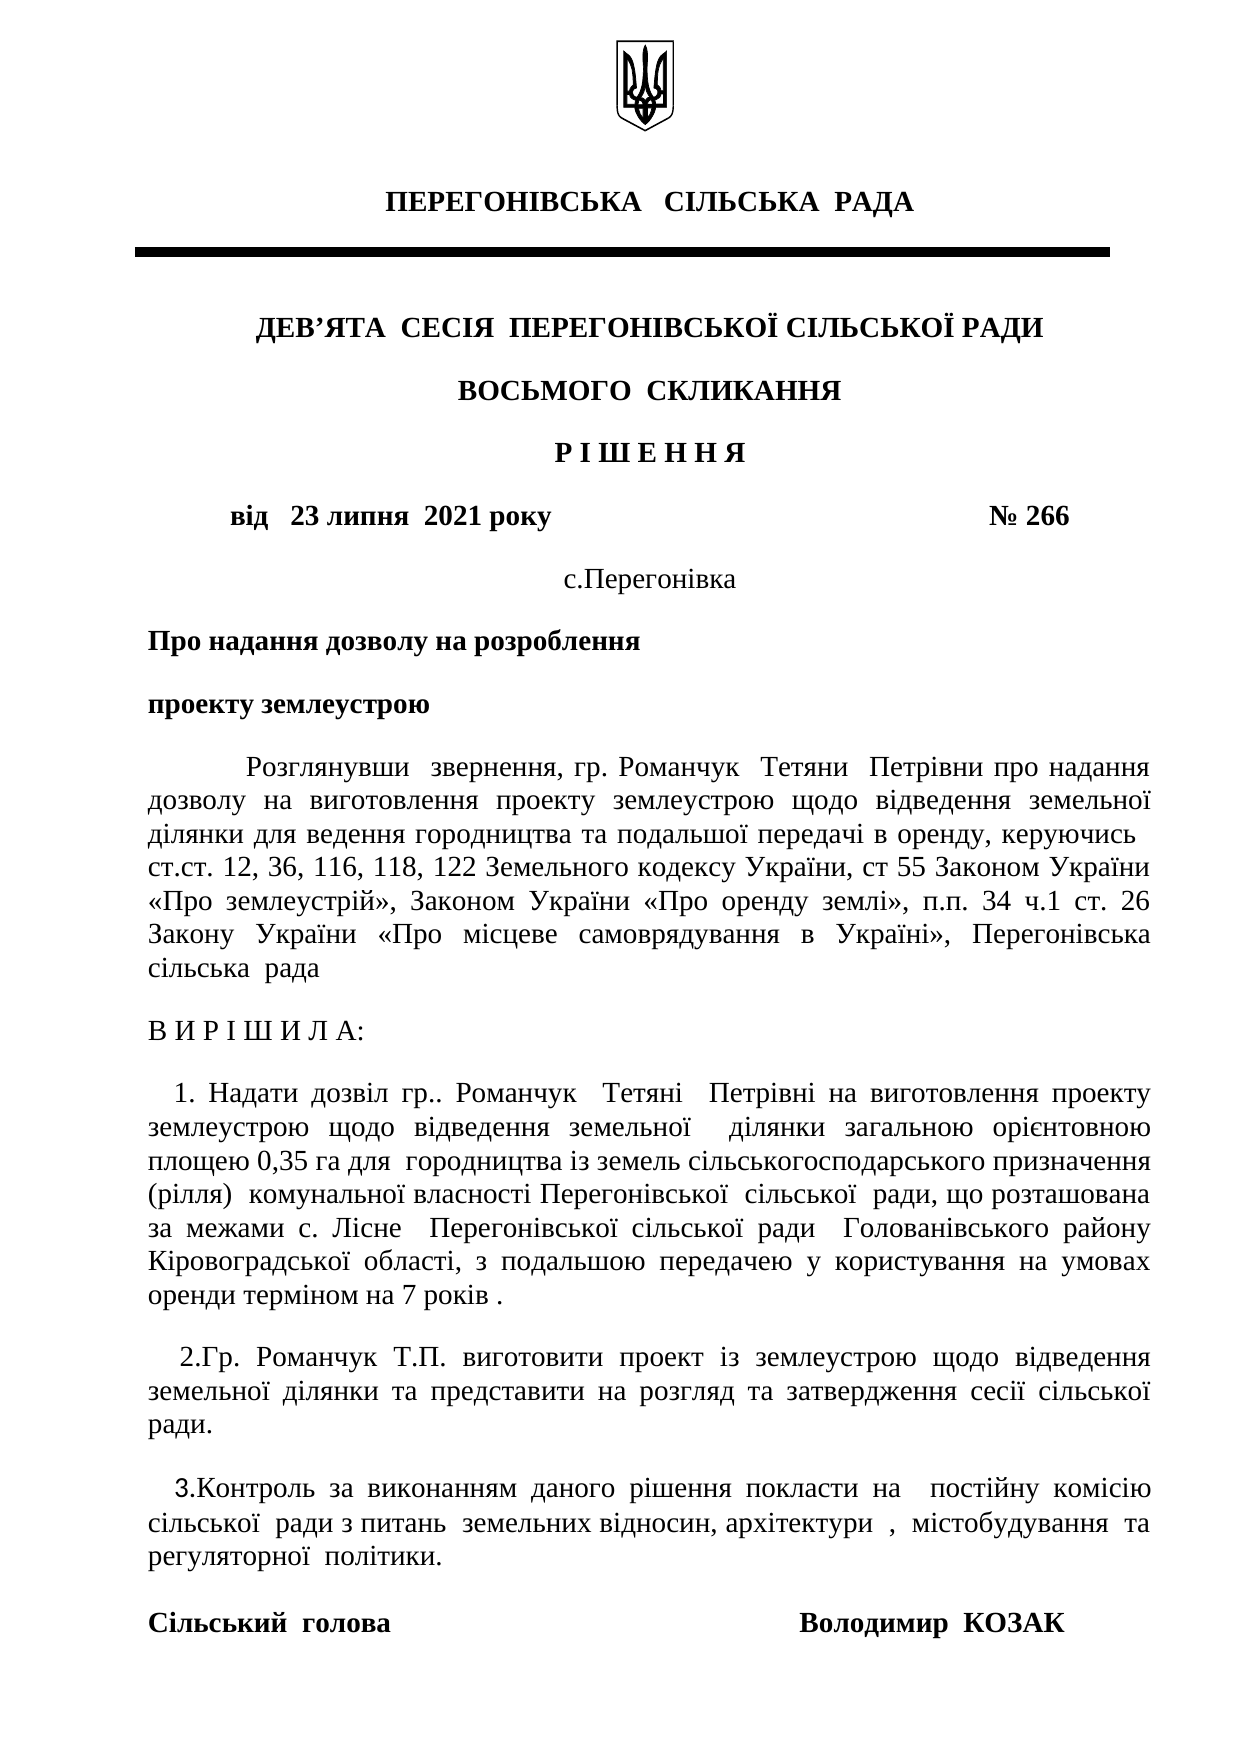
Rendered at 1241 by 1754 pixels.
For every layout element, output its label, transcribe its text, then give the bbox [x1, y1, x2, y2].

text Про надання дозволу на розроблення [148, 623, 1152, 657]
text В И Р І Ш И Л А: [148, 1013, 1152, 1046]
text ДЕВ’ЯТА СЕСІЯ ПЕРЕГОНІВСЬКОЇ СІЛЬСЬКОЇ РАДИ [148, 310, 1152, 343]
text 2.Гр. Романчук Т.П. виготовити проект із землеустрою щодо відведення земельної ділянки та представити на розгляд та затвердження сесії сільської ради. [148, 1339, 1152, 1440]
text Розглянувши звернення, гр. Романчук Тетяни Петрівни про надання дозволу на виготовлення проекту землеустрою щодо відведення земельної ділянки для ведення городництва та подальшої передачі в оренду, керуючись ст.ст. 12, 36, 116, 118, 122 Земельного кодексу України, ст 55 Законом України «Про землеустрій», Законом України «Про оренду землі», п.п. 34 ч.1 ст. 26 Закону України «Про місцеве самоврядування в Україні», Перегонівська сільська рада [148, 749, 1152, 984]
text Сільський голова Володимир КОЗАК [148, 1606, 1152, 1639]
text ПЕРЕГОНІВСЬКА СІЛЬСЬКА РАДА [148, 184, 1152, 218]
text від 23 липня 2021 року № 266 [148, 498, 1152, 532]
text 1. Надати дозвіл гр.. Романчук Тетяні Петрівні на виготовлення проекту землеустрою щодо відведення земельної ділянки загальною орієнтовною площею 0,35 га для городництва із земель сільськогосподарського призначення (рілля) комунальної власності Перегонівської сільської ради, що розташована за межами с. Лісне Перегонівської сільської ради Голованівського району Кіровоградської області, з подальшою передачею у користування на умовах оренди терміном на 7 років . [148, 1076, 1152, 1310]
text 3.Контроль за виконанням даного рішення покласти на постійну комісію сільської ради з питань земельних відносин, архітектури , містобудування та регуляторної політики. [148, 1469, 1152, 1572]
text с.Перегонівка [148, 561, 1152, 594]
text Р І Ш Е Н Н Я [148, 435, 1152, 469]
text проекту землеустрою [148, 686, 1152, 720]
text ВОСЬМОГО СКЛИКАННЯ [148, 373, 1152, 406]
